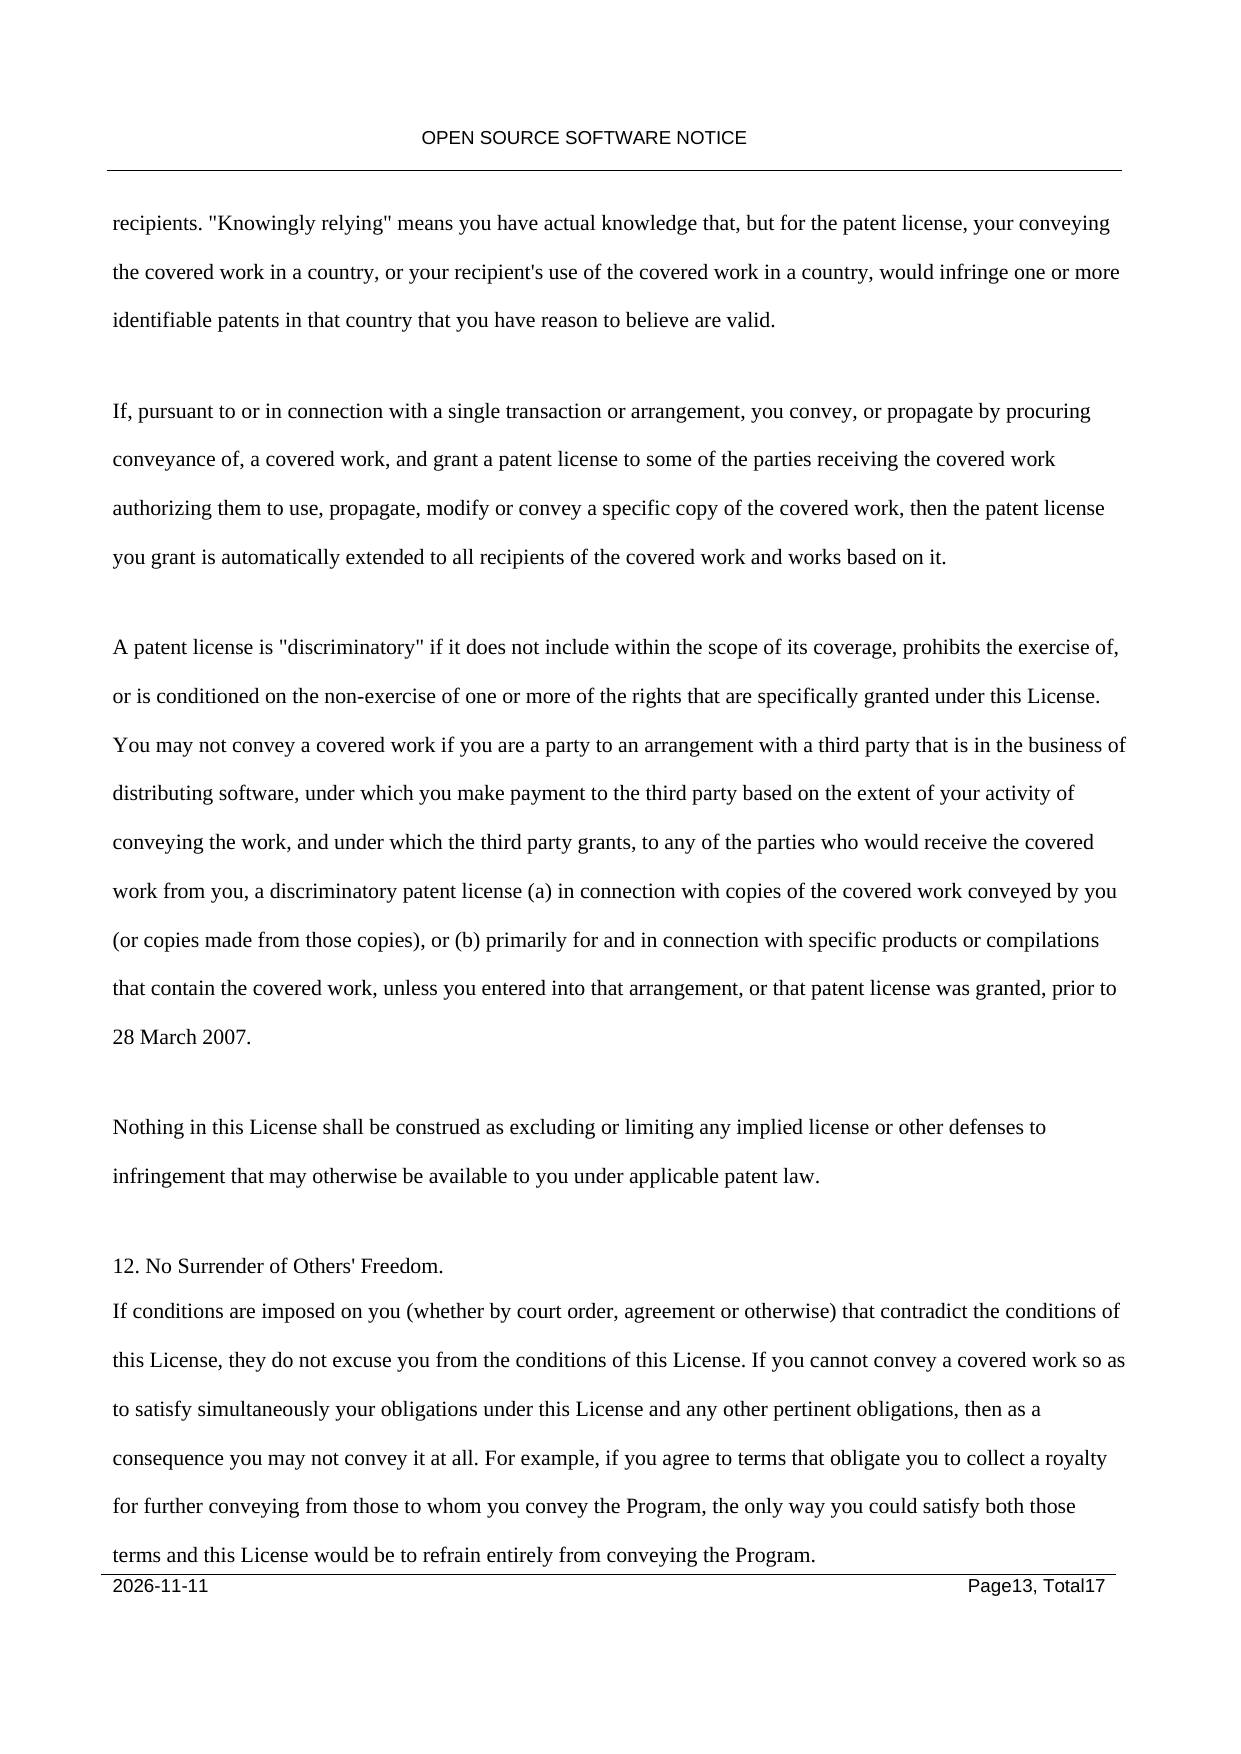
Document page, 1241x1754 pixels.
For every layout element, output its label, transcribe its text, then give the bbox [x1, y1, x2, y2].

text If conditions are imposed on you (whether by court order, agreement or otherwise) that contradict the conditions of this License, they do not excuse you from the conditions of this License. If you cannot convey a covered work so as to satisfy simultaneously your obligations under this License and any other pertinent obligations, then as a consequence you may not convey it at all. For example, if you agree to terms that obligate you to collect a royalty for further conveying from those to whom you convey the Program, the only way you could satisfy both those terms and this License would be to refrain entirely from conveying the Program. [112, 1295, 1128, 1571]
text Nothing in this License shall be construed as excluding or limiting any implied license or other defenses to infringement that may otherwise be available to you under applicable patent law. [112, 1111, 1128, 1192]
text If, pursuant to or in connection with a single transaction or arrangement, you convey, or propagate by procuring conveyance of, a covered work, and grant a patent license to some of the parties receiving the covered work authorizing them to use, propagate, modify or convey a specific copy of the covered work, then the patent license you grant is automatically extended to all recipients of the covered work and works based on it. [112, 394, 1128, 573]
text 12. No Surrender of Others' Freedom. [112, 1250, 1128, 1282]
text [112, 206, 1128, 336]
text A patent license is "discriminatory" if it does not include within the scope of its coverage, prohibits the exercise of, or is conditioned on the non-exercise of one or more of the rights that are specifically granted under this License. You may not convey a covered work if you are a party to an arrangement with a third party that is in the business of distributing software, under which you make payment to the third party based on the extent of your activity of conveying the work, and under which the third party grants, to any of the parties who would receive the covered work from you, a discriminatory patent license (a) in connection with copies of the covered work conveyed by you (or copies made from those copies), or (b) primarily for and in connection with specific products or compilations that contain the covered work, unless you entered into that arrangement, or that patent license was granted, prior to 28 March 2007. [112, 631, 1128, 1053]
